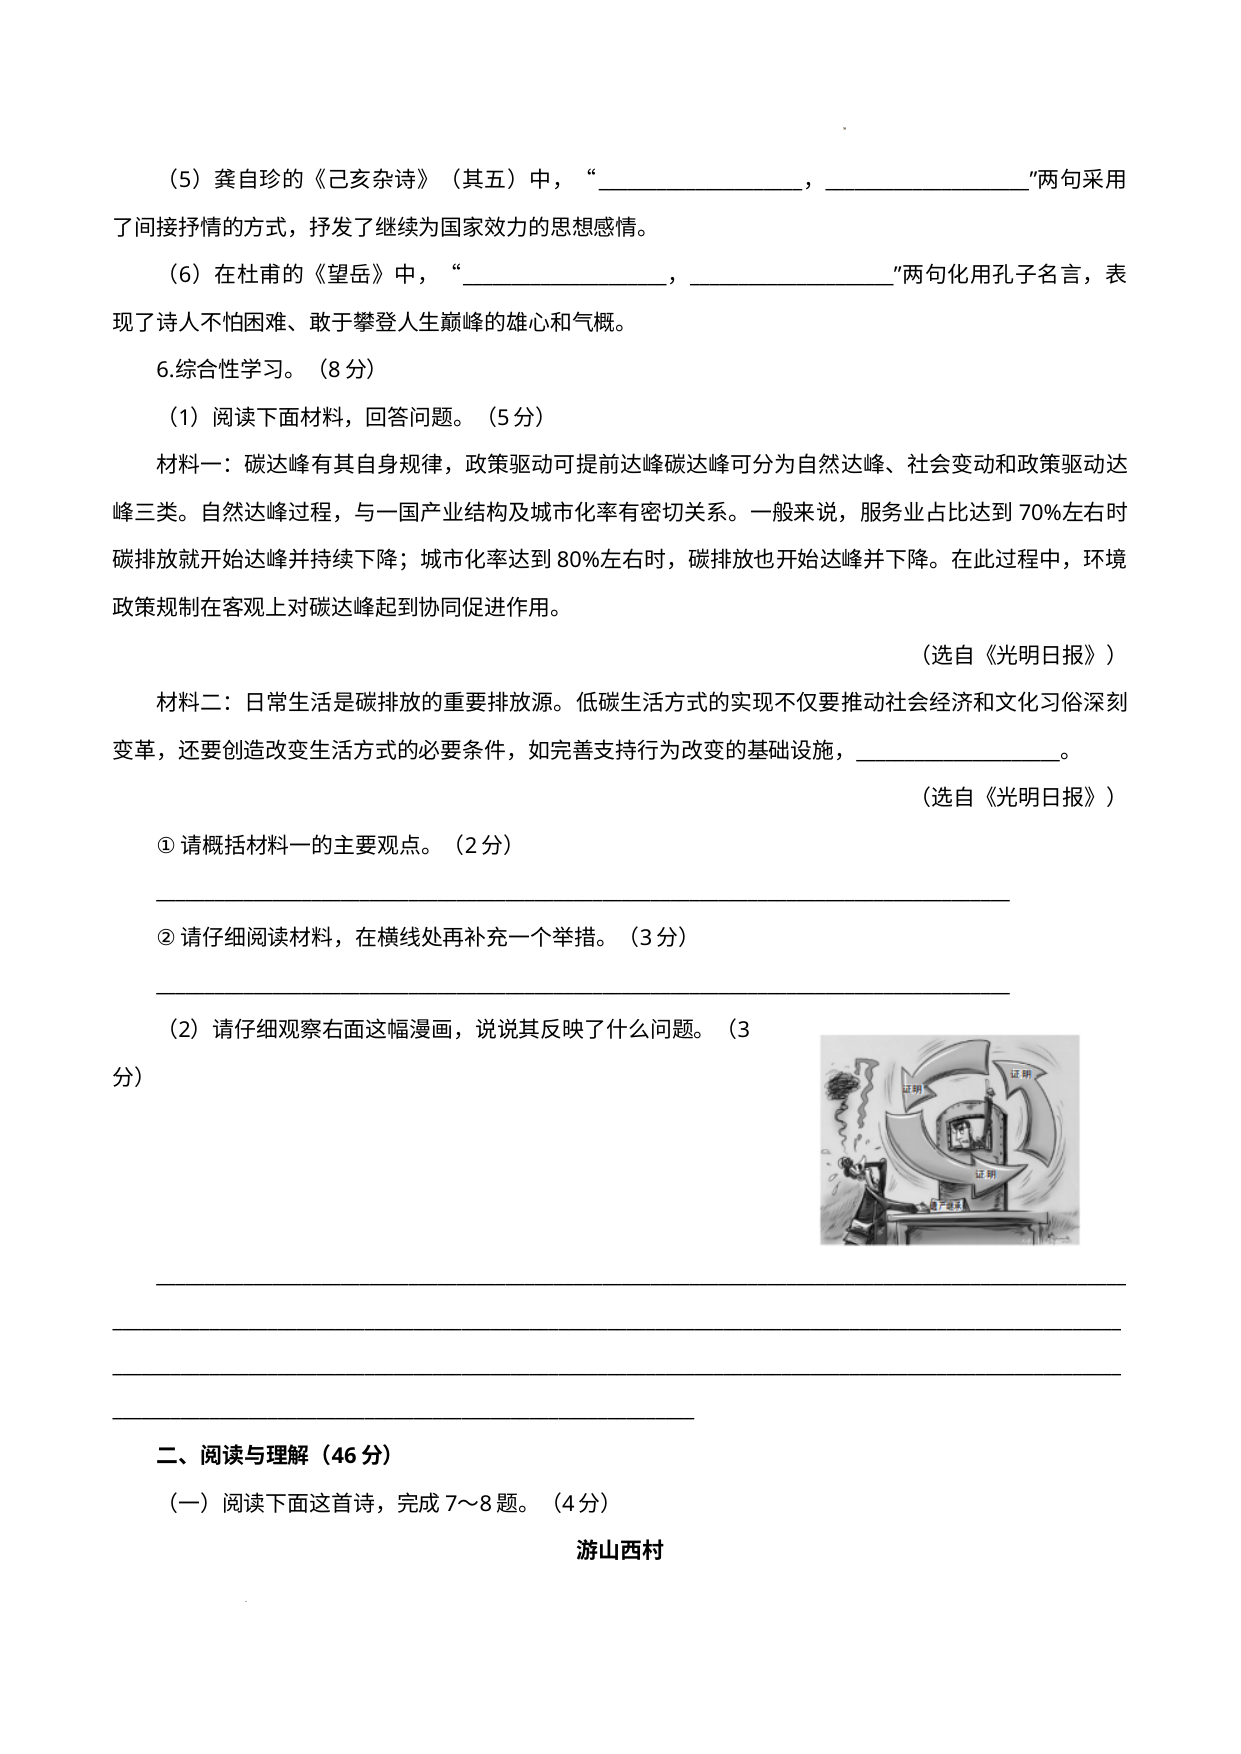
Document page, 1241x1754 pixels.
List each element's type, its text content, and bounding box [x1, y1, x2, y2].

text ________________________________________________________________________________________________________________________________________________________________________________________________________________________________________________________________________________________________________________________________________________________________________________ [112, 1107, 1128, 1423]
text （5）龚自珍的《己亥杂诗》（其五）中，“_____________________，_____________________”两句采用了间接抒情的方式，抒发了继续为国家效力的思想感情。 [112, 162, 1128, 241]
picture [818, 1034, 1081, 1247]
text （1）阅读下面材料，回答问题。（5分） [112, 400, 1128, 432]
text 游山西村 [112, 1533, 1128, 1565]
text 二、阅读与理解（46分） [112, 1438, 1128, 1470]
text 材料二：日常生活是碳排放的重要排放源。低碳生活方式的实现不仅要推动社会经济和文化习俗深刻变革，还要创造改变生活方式的必要条件，如完善支持行为改变的基础设施，_____________________。 [112, 685, 1128, 764]
text （2）请仔细观察右面这幅漫画，说说其反映了什么问题。（3分） [112, 1012, 1128, 1092]
text ①请概括材料一的主要观点。（2分） [112, 828, 1128, 859]
text ________________________________________________________________________________________ [112, 875, 1128, 905]
text （6）在杜甫的《望岳》中，“_____________________，_____________________”两句化用孔子名言，表现了诗人不怕困难、敢于攀登人生巅峰的雄心和气概。 [112, 257, 1128, 336]
text ________________________________________________________________________________________ [112, 968, 1128, 997]
text （选自《光明日报》） [112, 638, 1128, 669]
text 材料一：碳达峰有其自身规律，政策驱动可提前达峰碳达峰可分为自然达峰、社会变动和政策驱动达峰三类。自然达峰过程，与一国产业结构及城市化率有密切关系。一般来说，服务业占比达到70%左右时碳排放就开始达峰并持续下降；城市化率达到80%左右时，碳排放也开始达峰并下降。在此过程中，环境政策规制在客观上对碳达峰起到协同促进作用。 [112, 447, 1128, 622]
text （选自《光明日报》） [112, 780, 1128, 812]
text （一）阅读下面这首诗，完成7～8题。（4分） [112, 1486, 1128, 1517]
text ②请仔细阅读材料，在横线处再补充一个举措。（3分） [112, 920, 1128, 952]
text 6.综合性学习。（8分） [112, 352, 1128, 384]
